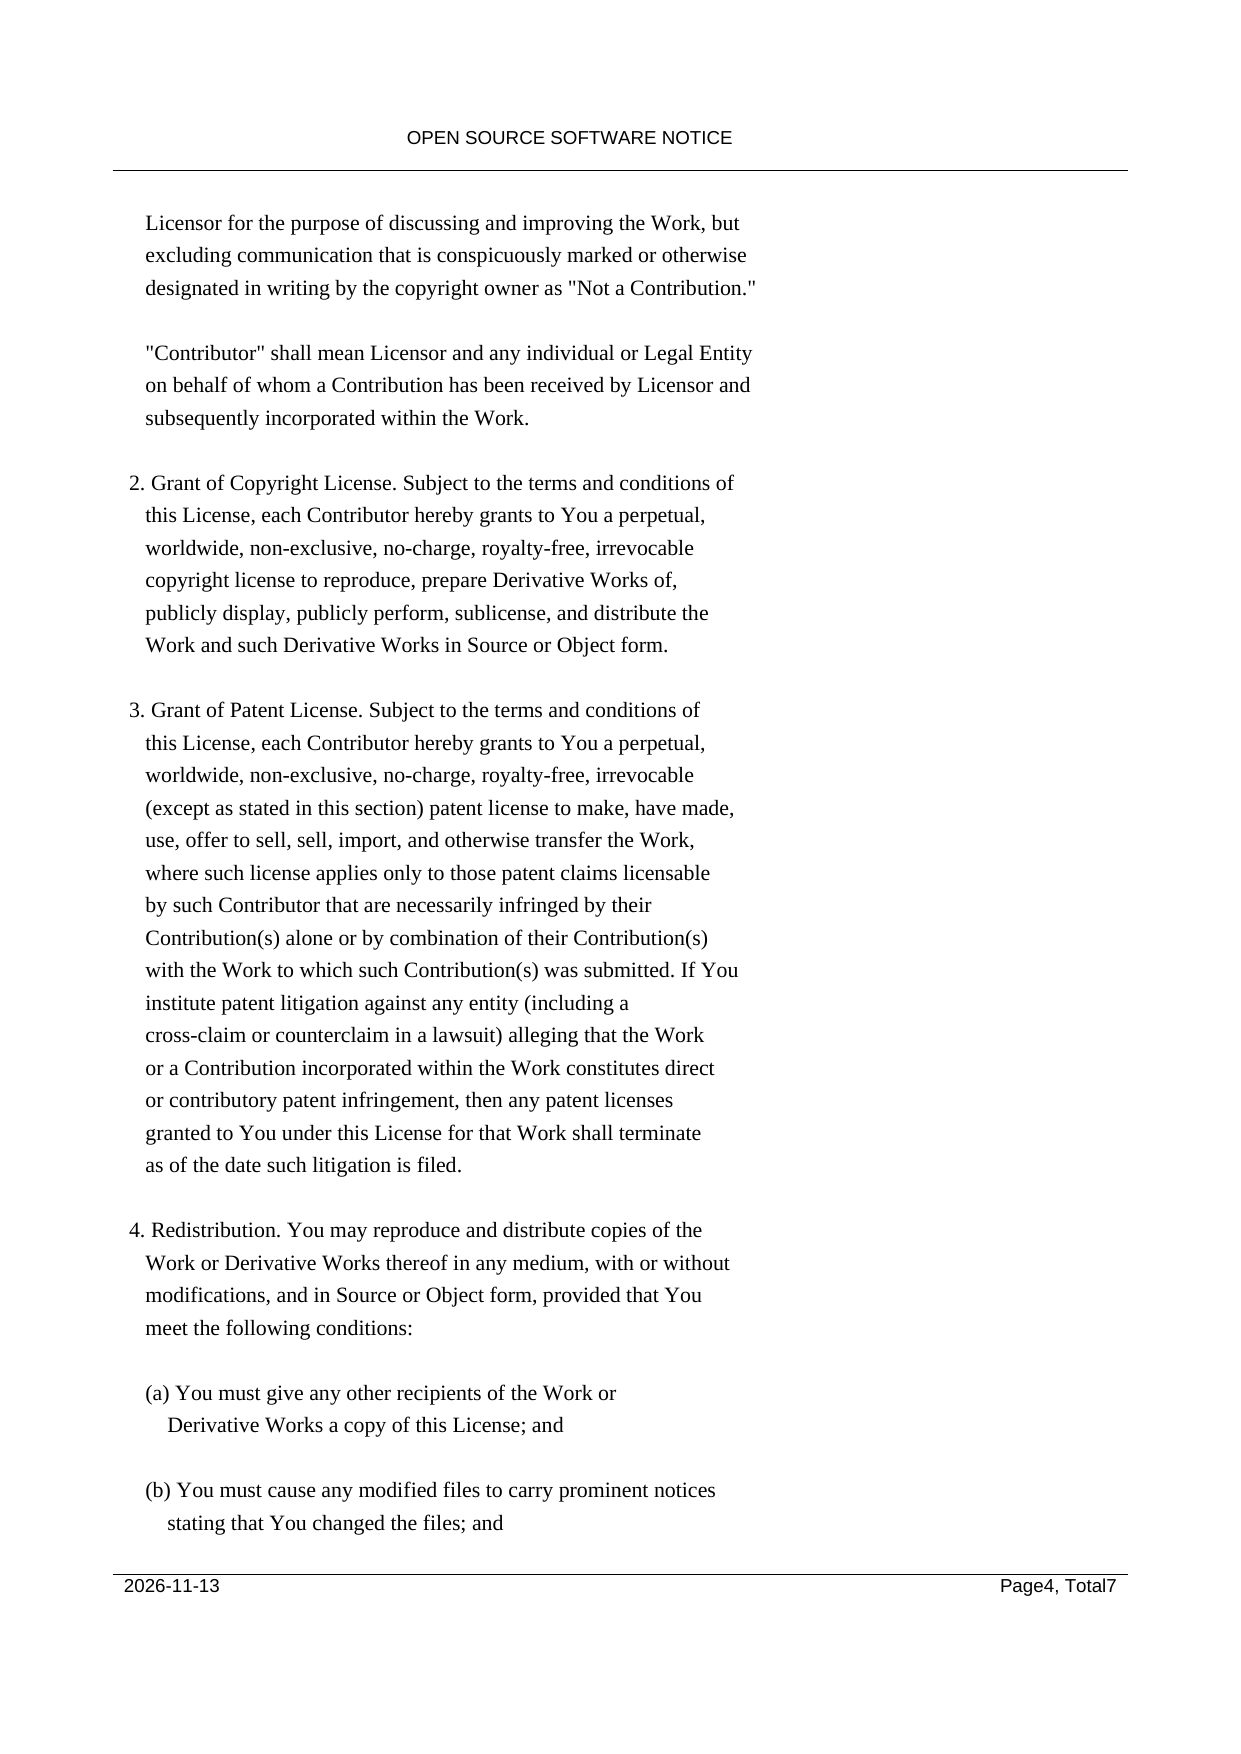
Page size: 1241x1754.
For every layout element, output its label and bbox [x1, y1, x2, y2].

text [112, 206, 1128, 1539]
